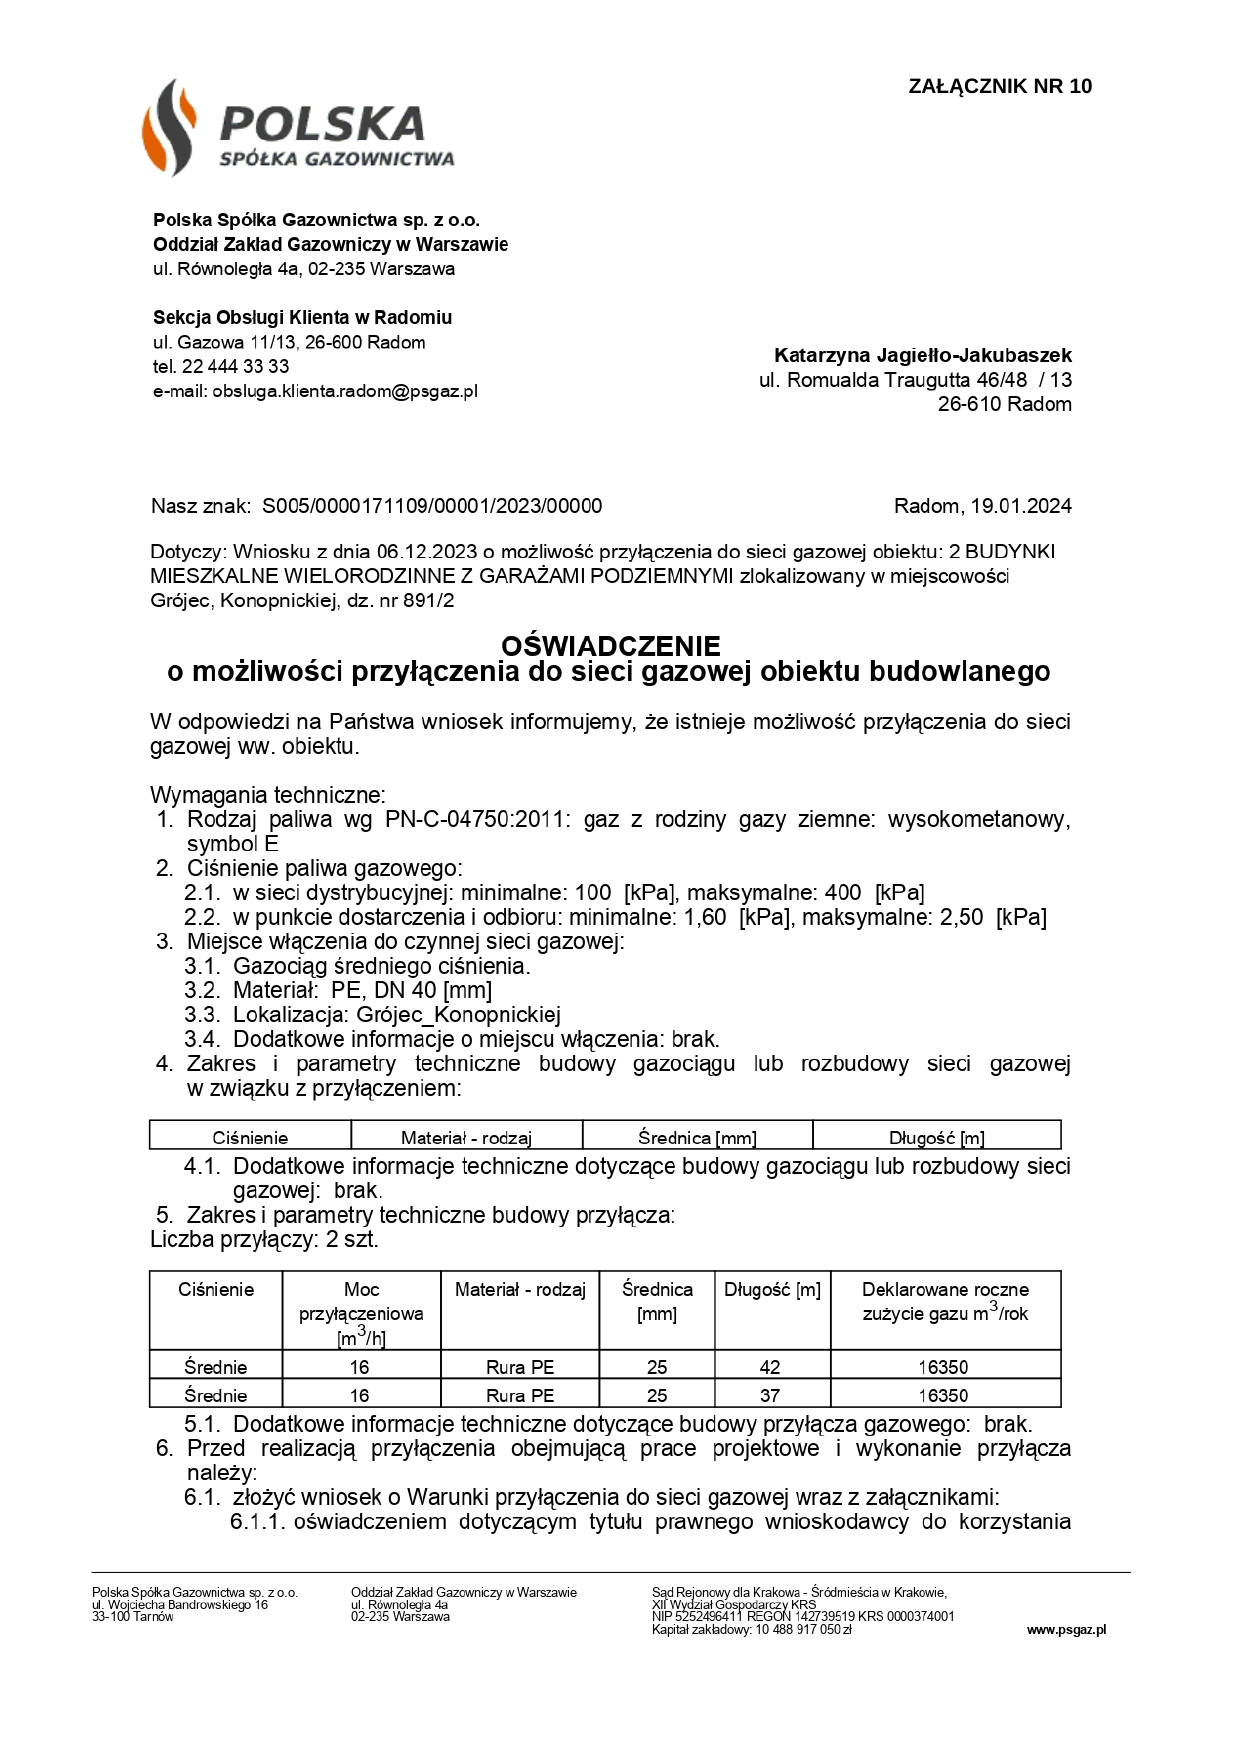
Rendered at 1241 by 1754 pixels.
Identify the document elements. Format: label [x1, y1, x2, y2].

picture [5, 77, 1216, 1666]
